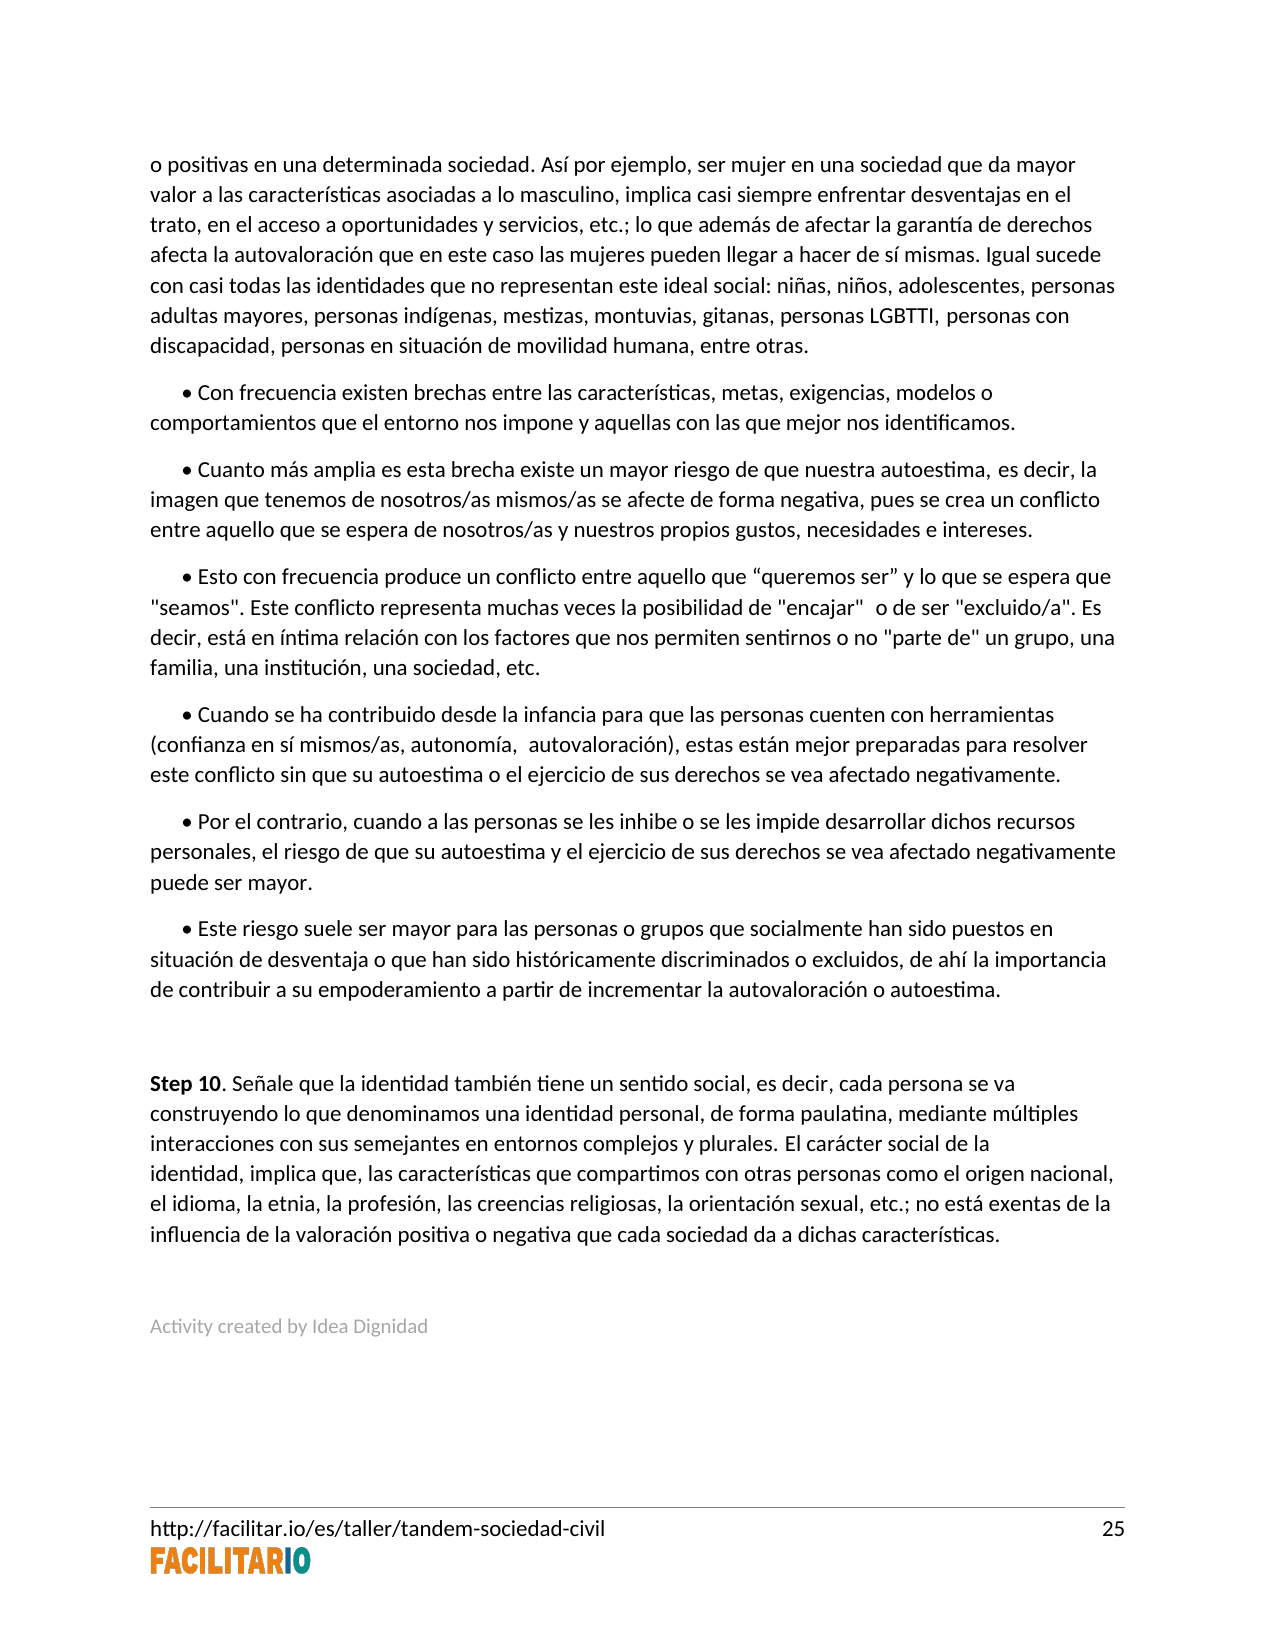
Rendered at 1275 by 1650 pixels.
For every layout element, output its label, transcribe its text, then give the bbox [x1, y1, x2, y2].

text • Este riesgo suele ser mayor para las personas o grupos que socialmente han sido puestos en situación de desventaja o que han sido históricamente discriminados o excluidos, de ahí la importancia de contribuir a su empoderamiento a partir de incrementar la autovaloración o autoestima. [150, 914, 1125, 1003]
text • Esto con frecuencia produce un conflicto entre aquello que “queremos ser” y lo que se espera que "seamos". Este conflicto representa muchas veces la posibilidad de "encajar" o de ser "excluido/a". Es decir, está en íntima relación con los factores que nos permiten sentirnos o no "parte de" un grupo, una familia, una institución, una sociedad, etc. [150, 562, 1125, 681]
text • Cuando se ha contribuido desde la infancia para que las personas cuenten con herramientas (confianza en sí mismos/as, autonomía, autovaloración), estas están mejor preparadas para resolver este conflicto sin que su autoestima o el ejercicio de sus derechos se vea afectado negativamente. [150, 700, 1125, 788]
text Activity created by Idea Dignidad [150, 1313, 1125, 1339]
text • Por el contrario, cuando a las personas se les inhibe o se les impide desarrollar dichos recursos personales, el riesgo de que su autoestima y el ejercicio de sus derechos se vea afectado negativamente puede ser mayor. [150, 807, 1125, 896]
text • Cuanto más amplia es esta brecha existe un mayor riesgo de que nuestra autoestima, es decir, la imagen que tenemos de nosotros/as mismos/as se afecte de forma negativa, pues se crea un conflicto entre aquello que se espera de nosotros/as y nuestros propios gustos, necesidades e intereses. [150, 455, 1125, 544]
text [150, 150, 1125, 359]
text • Con frecuencia existen brechas entre las características, metas, exigencias, modelos o comportamientos que el entorno nos impone y aquellas con las que mejor nos identificamos. [150, 378, 1125, 436]
picture [145, 1544, 315, 1576]
text Step 10. Señale que la identidad también tiene un sentido social, es decir, cada persona se va construyendo lo que denominamos una identidad personal, de forma paulatina, mediante múltiples interacciones con sus semejantes en entornos complejos y plurales. El carácter social de la identidad, implica que, las características que compartimos con otras personas como el origen nacional, el idioma, la etnia, la profesión, las creencias religiosas, la orientación sexual, etc.; no está exentas de la influencia de la valoración positiva o negativa que cada sociedad da a dichas características. [150, 1069, 1125, 1248]
